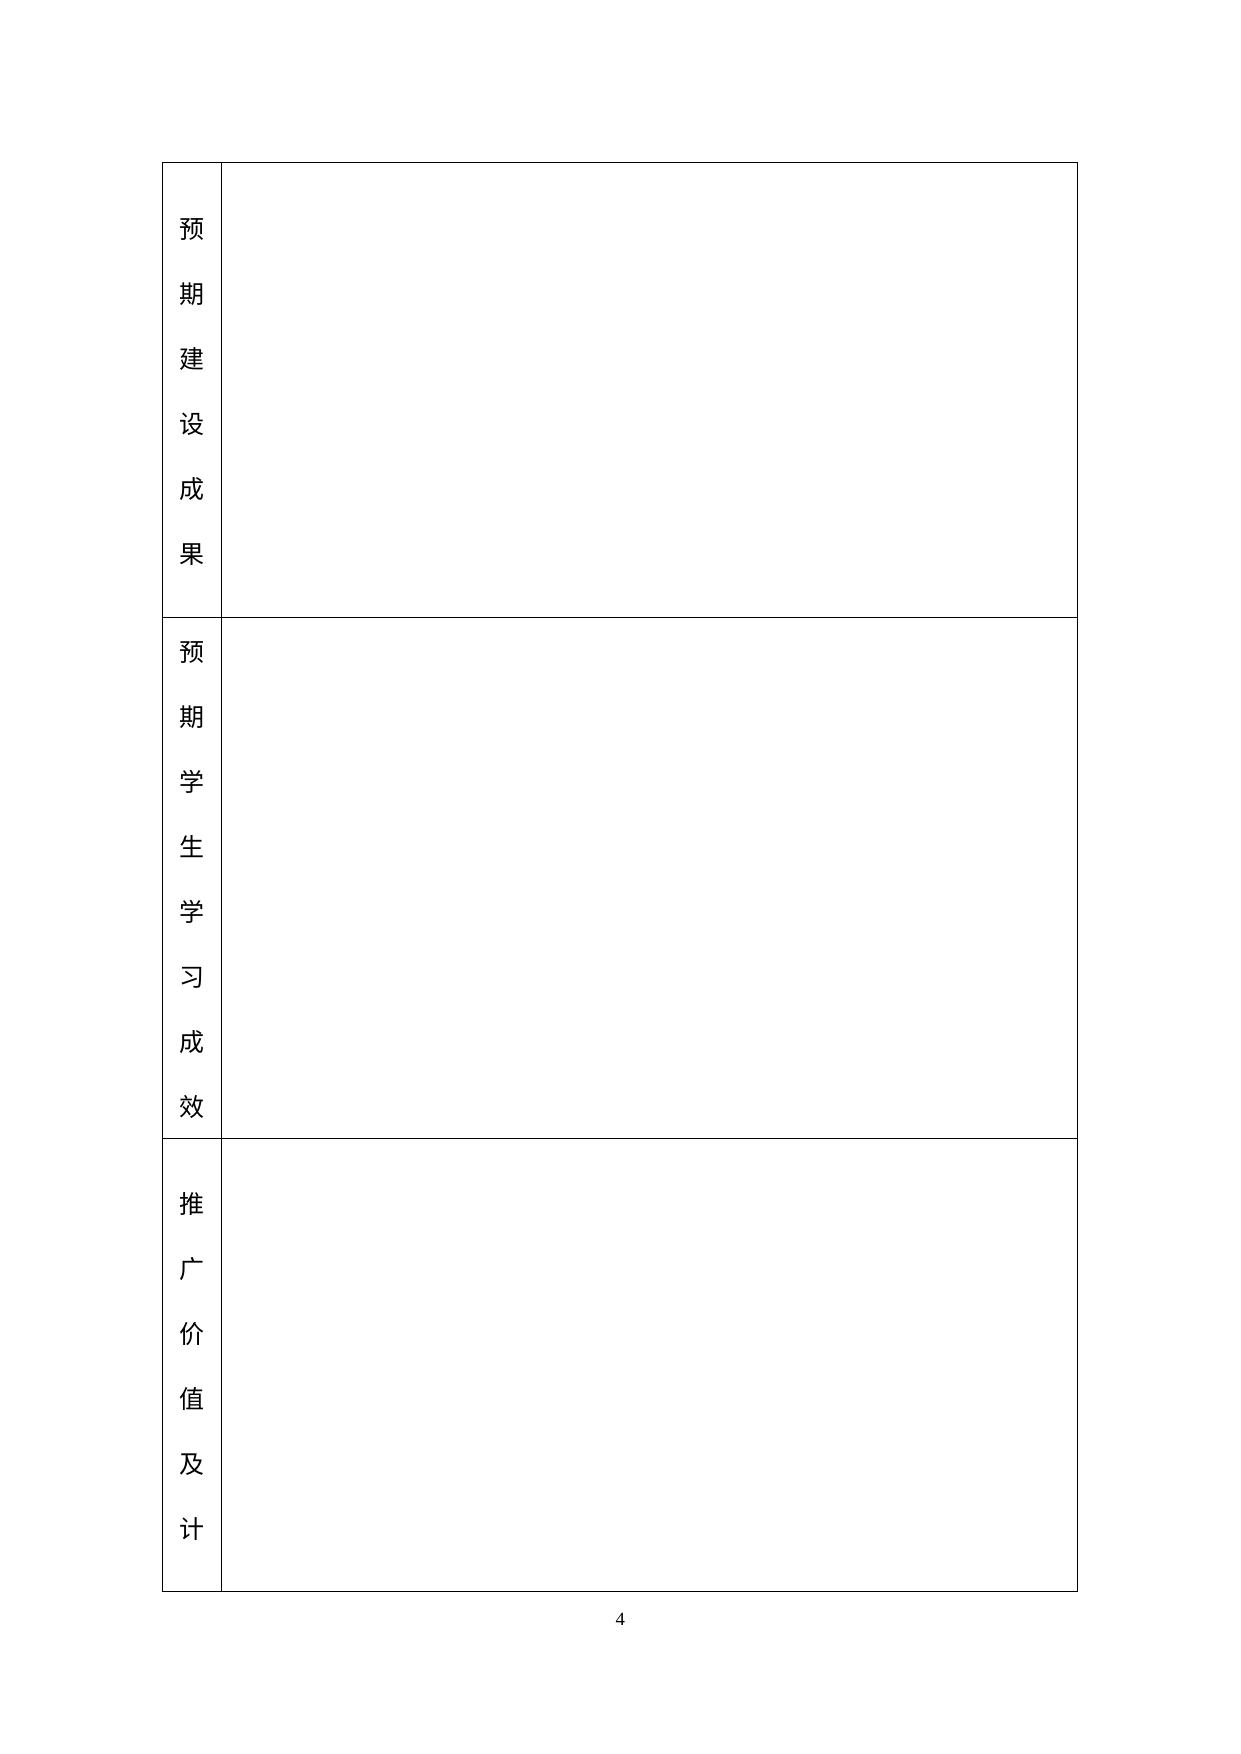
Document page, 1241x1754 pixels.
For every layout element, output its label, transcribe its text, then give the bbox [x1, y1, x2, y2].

table_cell [222, 1139, 1077, 1591]
table_cell 预期学生学习成效 [163, 618, 221, 1138]
table_header [222, 163, 1077, 617]
table_header 预期建设成果 [163, 163, 221, 617]
table_cell 推广价值及计划 [163, 1139, 221, 1591]
table_cell [222, 618, 1077, 1138]
